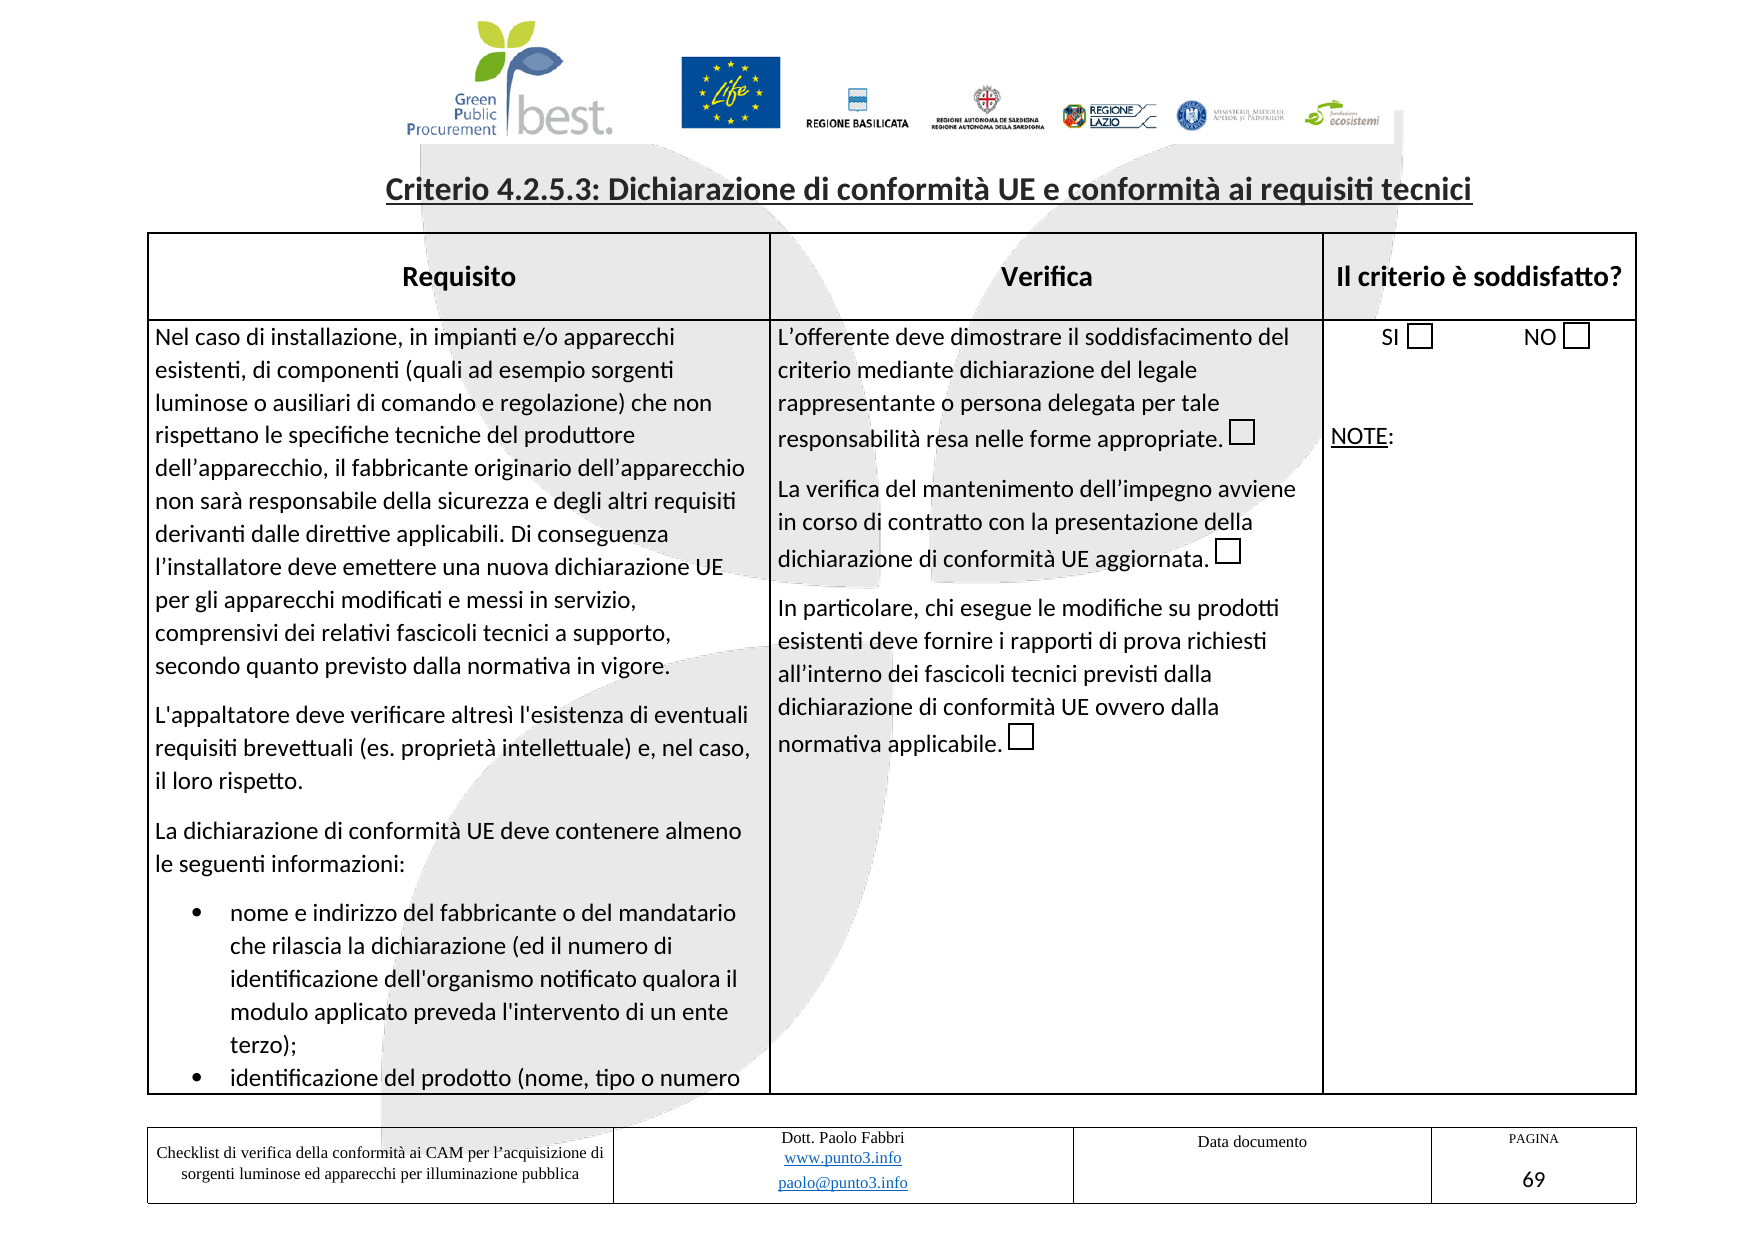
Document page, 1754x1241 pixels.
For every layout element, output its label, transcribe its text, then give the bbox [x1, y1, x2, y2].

picture [380, 1128, 613, 1155]
table_cell Requisito [149, 234, 769, 319]
picture [380, 1095, 1404, 1127]
table_cell SI NO NOTE: [1324, 321, 1635, 1093]
picture [1074, 1128, 1404, 1155]
table_header Criterio 4.2.5.3: Dichiarazione di conformità UE e conformità ai requisiti tecnici [148, 143, 1636, 232]
table_cell Il criterio è soddisfatto? [1324, 234, 1635, 319]
table_cell Verifica [771, 234, 1322, 319]
picture [614, 1128, 1073, 1155]
picture [380, 17, 1404, 144]
